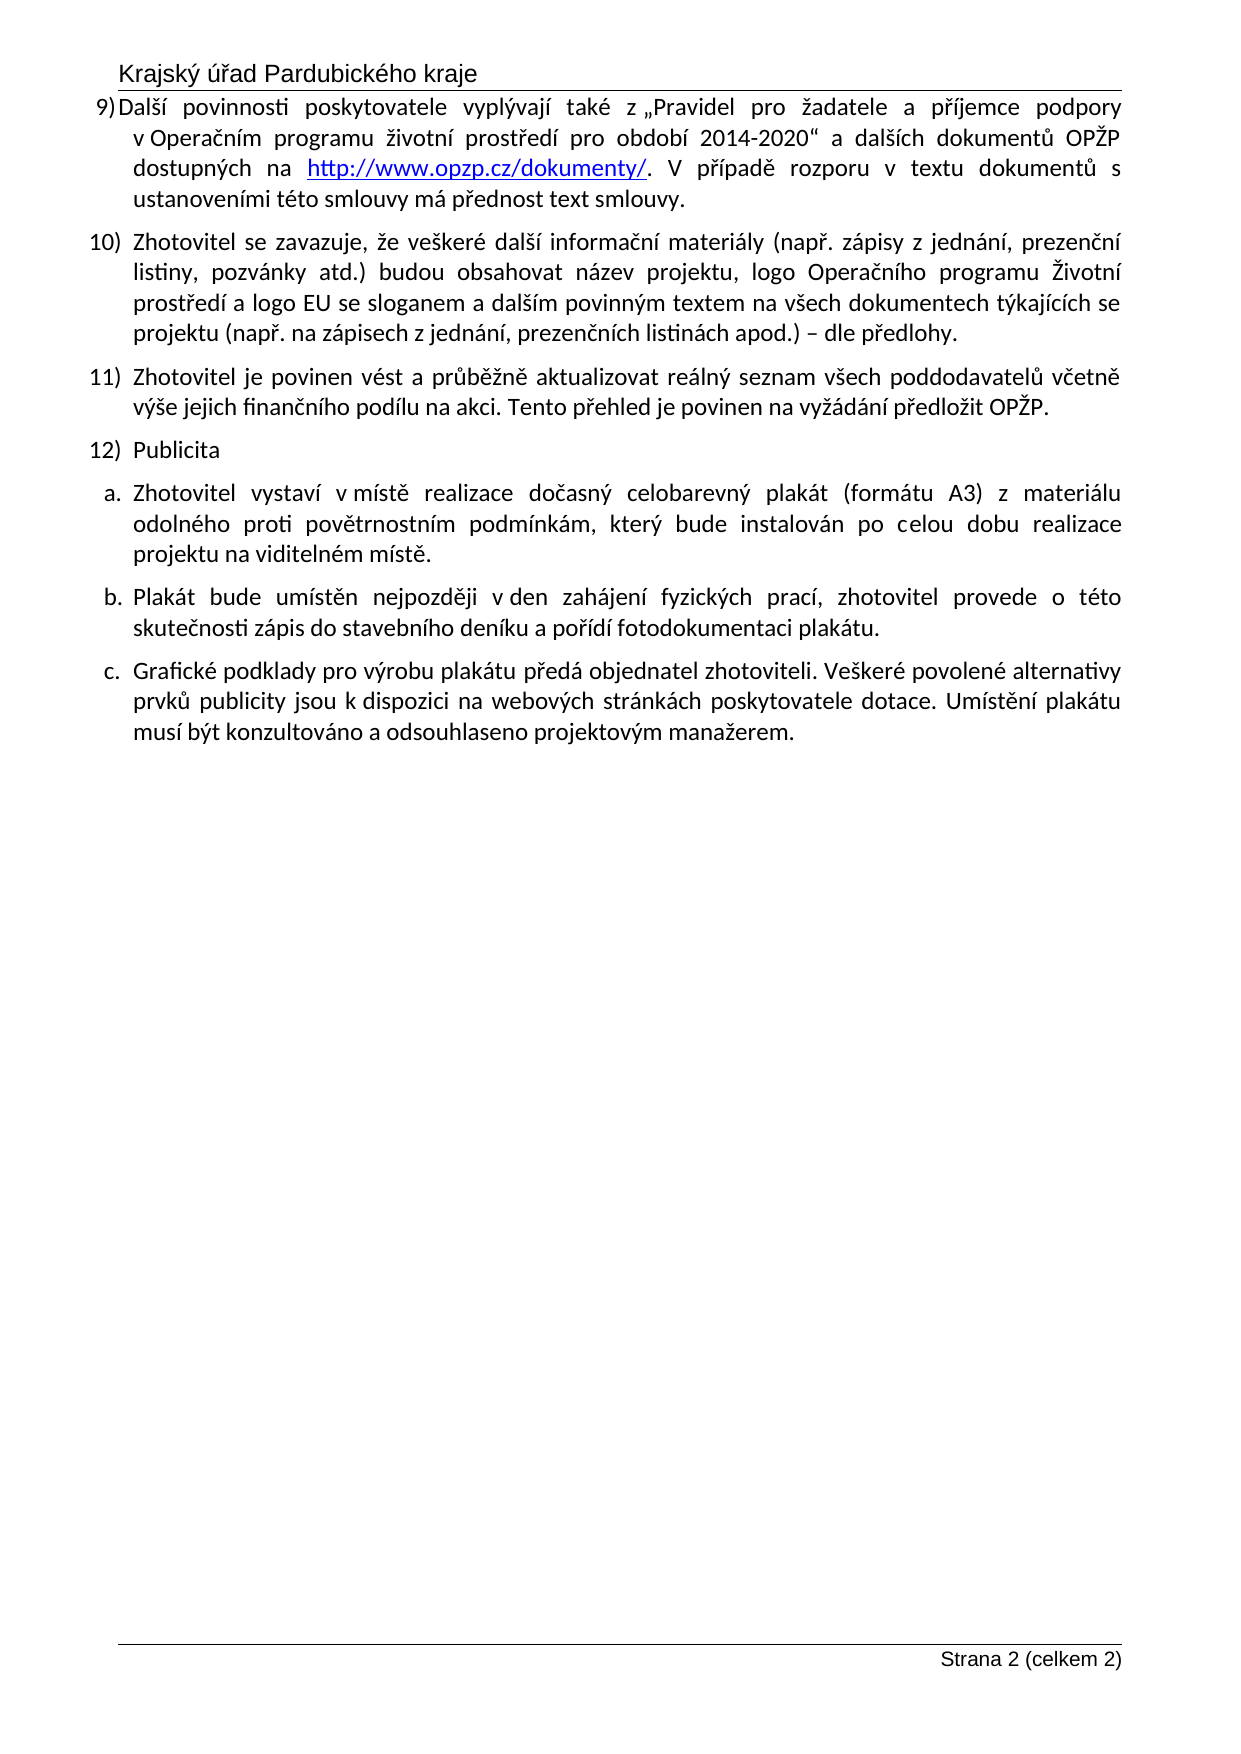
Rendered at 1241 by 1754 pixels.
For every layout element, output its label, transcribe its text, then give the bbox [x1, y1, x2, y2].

list Další povinnosti poskytovatele vyplývají také z „Pravidel pro žadatele a příjemce podpory v Operačním programu životní prostředí pro období 2014-2020“ a dalších dokumentů OPŽP dostupných na http://www.opzp.cz/dokumenty/. V případě rozporu v textu dokumentů s ustanoveními této smlouvy má přednost text smlouvy. [95, 91, 1122, 213]
list Plakát bude umístěn nejpozději v den zahájení fyzických prací, zhotovitel provede o této skutečnosti zápis do stavebního deníku a pořídí fotodokumentaci plakátu. [103, 581, 1122, 642]
list Zhotovitel se zavazuje, že veškeré další informační materiály (např. zápisy z jednání, prezenční listiny, pozvánky atd.) budou obsahovat název projektu, logo Operačního programu Životní prostředí a logo EU se sloganem a dalším povinným textem na všech dokumentech týkajících se projektu (např. na zápisech z jednání, prezenčních listinách apod.) – dle předlohy. [89, 226, 1122, 348]
list Grafické podklady pro výrobu plakátu předá objednatel zhotoviteli. Veškeré povolené alternativy prvků publicity jsou k dispozici na webových stránkách poskytovatele dotace. Umístění plakátu musí být konzultováno a odsouhlaseno projektovým manažerem. [103, 655, 1122, 746]
list Publicita [89, 434, 1122, 465]
list Zhotovitel vystaví v místě realizace dočasný celobarevný plakát (formátu A3) z materiálu odolného proti povětrnostním podmínkám, který bude instalován po celou dobu realizace projektu na viditelném místě. [103, 477, 1122, 569]
list Zhotovitel je povinen vést a průběžně aktualizovat reálný seznam všech poddodavatelů včetně výše jejich finančního podílu na akci. Tento přehled je povinen na vyžádání předložit OPŽP. [89, 361, 1122, 422]
